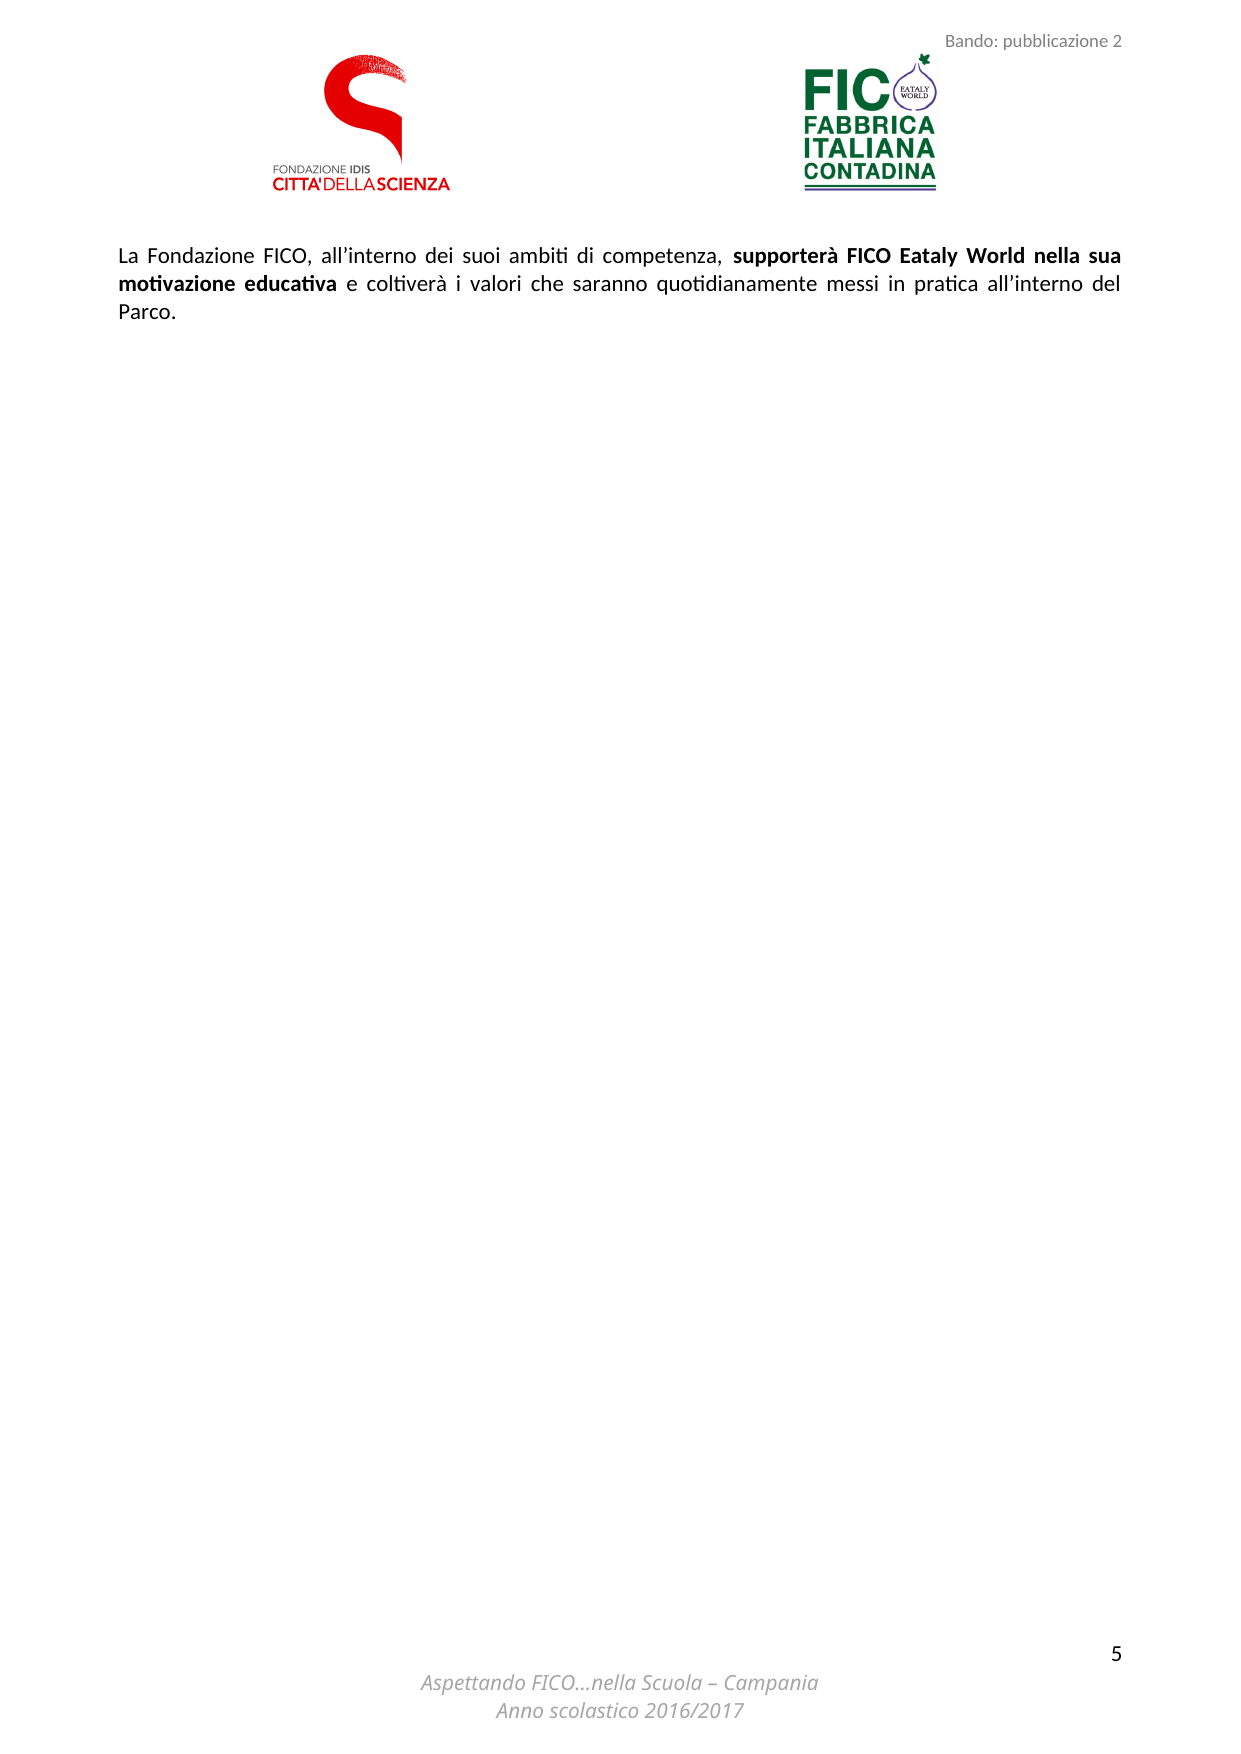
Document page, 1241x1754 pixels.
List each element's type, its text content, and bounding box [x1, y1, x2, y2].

picture [272, 52, 451, 195]
text La Fondazione FICO, all’interno dei suoi ambiti di competenza, supporterà FICO Eataly World nella sua motivazione educativa e coltiverà i valori che saranno quotidianamente messi in pratica all’interno del Parco. [118, 241, 1122, 325]
picture [804, 52, 938, 191]
